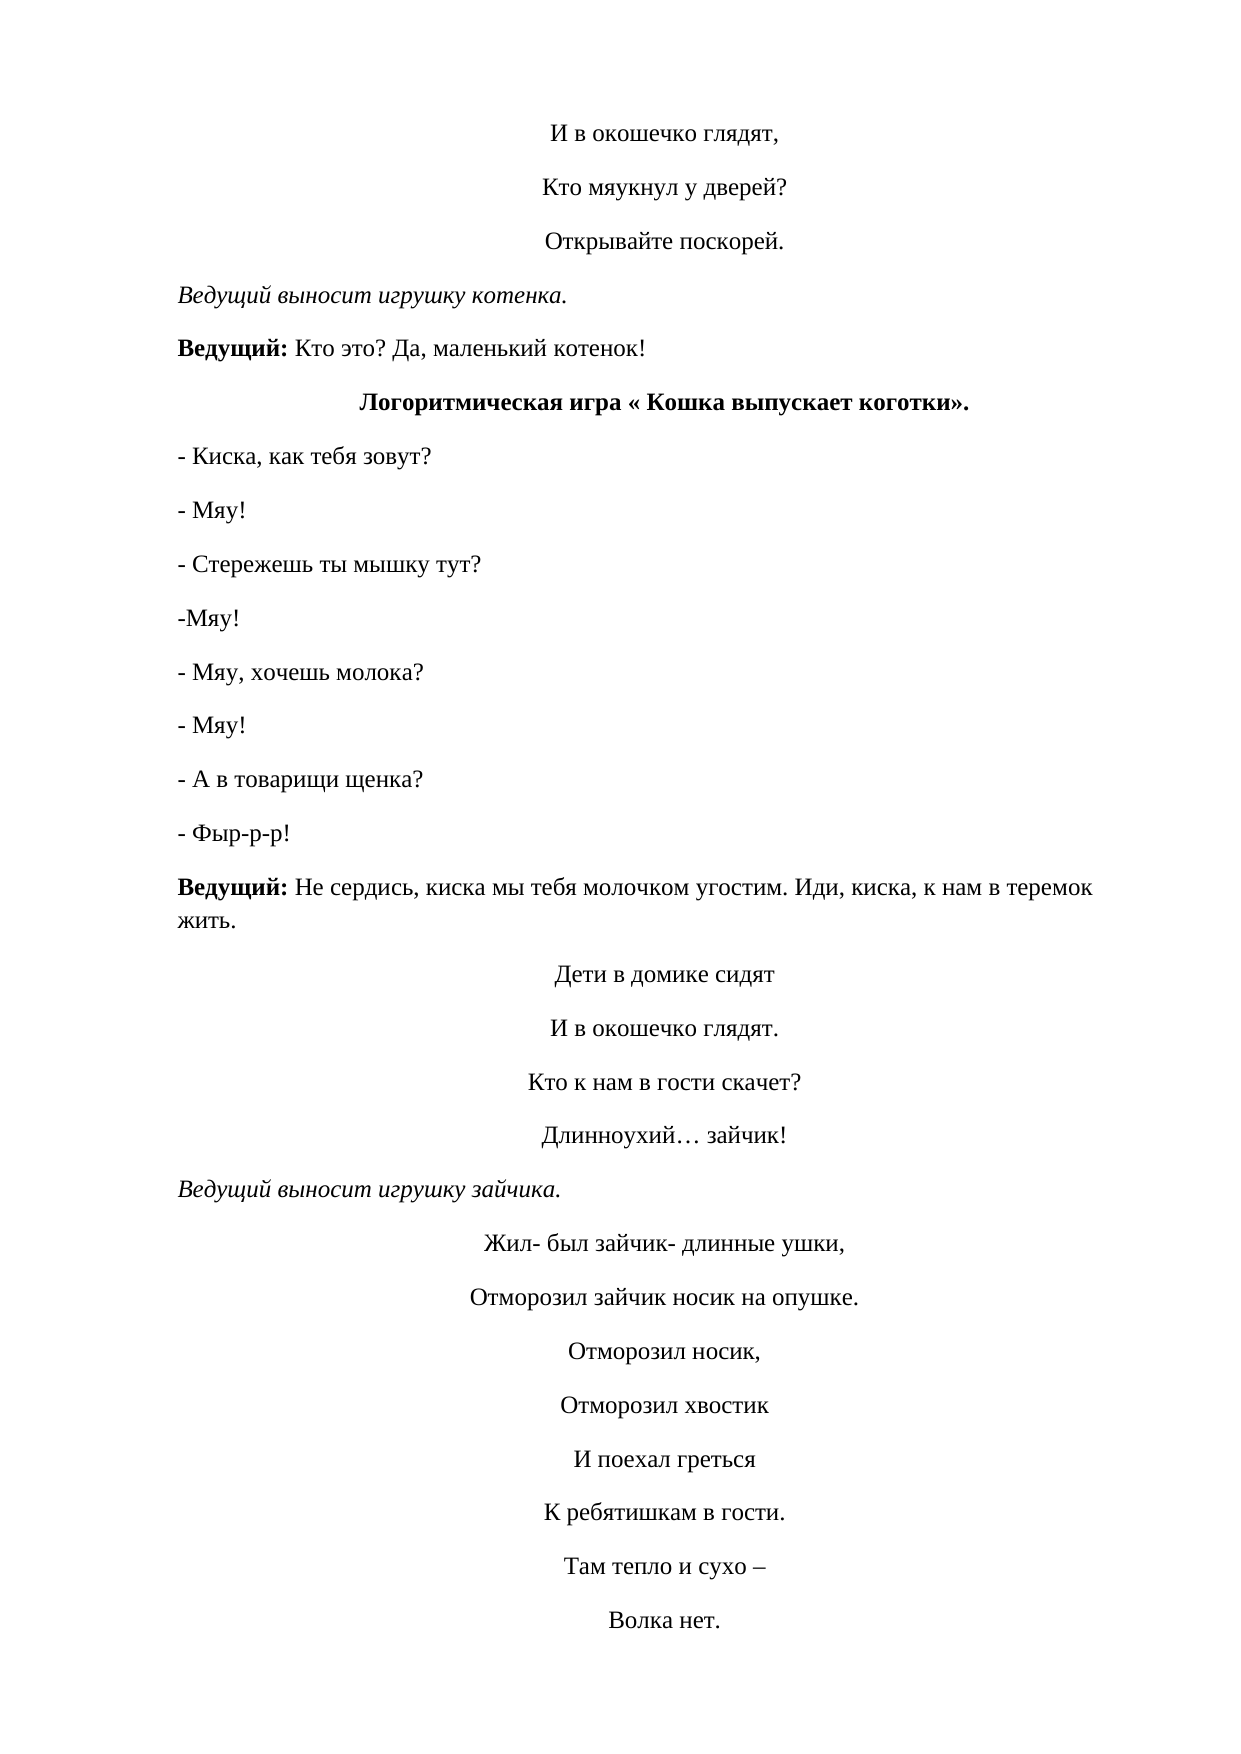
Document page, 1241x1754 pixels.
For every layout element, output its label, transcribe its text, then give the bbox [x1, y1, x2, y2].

text Ведущий: Кто это? Да, маленький котенок! [177, 333, 1152, 362]
text -Мяу! [177, 603, 1152, 632]
text Кто мяукнул у дверей? [177, 172, 1152, 201]
text Логоритмическая игра « Кошка выпускает коготки». [177, 387, 1152, 416]
text Волка нет. [177, 1605, 1152, 1634]
text - Фыр-р-р! [177, 818, 1152, 847]
text Отморозил хвостик [177, 1390, 1152, 1418]
text - Мяу, хочешь молока? [177, 657, 1152, 685]
text И поехал греться [177, 1444, 1152, 1472]
text К ребятишкам в гости. [177, 1497, 1152, 1526]
text - Киска, как тебя зовут? [177, 441, 1152, 470]
text Жил- был зайчик- длинные ушки, [177, 1228, 1152, 1257]
text И в окошечко глядят. [177, 1013, 1152, 1042]
text Ведущий: Не сердись, киска мы тебя молочком угостим. Иди, киска, к нам в теремок жить. [177, 872, 1152, 934]
text Отморозил носик, [177, 1336, 1152, 1365]
text - Мяу! [177, 711, 1152, 739]
text - Мяу! [177, 495, 1152, 524]
text Открывайте поскорей. [177, 226, 1152, 254]
text Длинноухий… зайчик! [177, 1121, 1152, 1149]
text - Стережешь ты мышку тут? [177, 549, 1152, 578]
text Кто к нам в гости скачет? [177, 1067, 1152, 1095]
text - А в товарищи щенка? [177, 764, 1152, 793]
text Дети в домике сидят [177, 959, 1152, 988]
text Там тепло и сухо – [177, 1551, 1152, 1580]
text Ведущий выносит игрушку котенка. [177, 280, 1152, 308]
text Отморозил зайчик носик на опушке. [177, 1282, 1152, 1311]
text И в окошечко глядят, [177, 118, 1152, 147]
text Ведущий выносит игрушку зайчика. [177, 1174, 1152, 1203]
